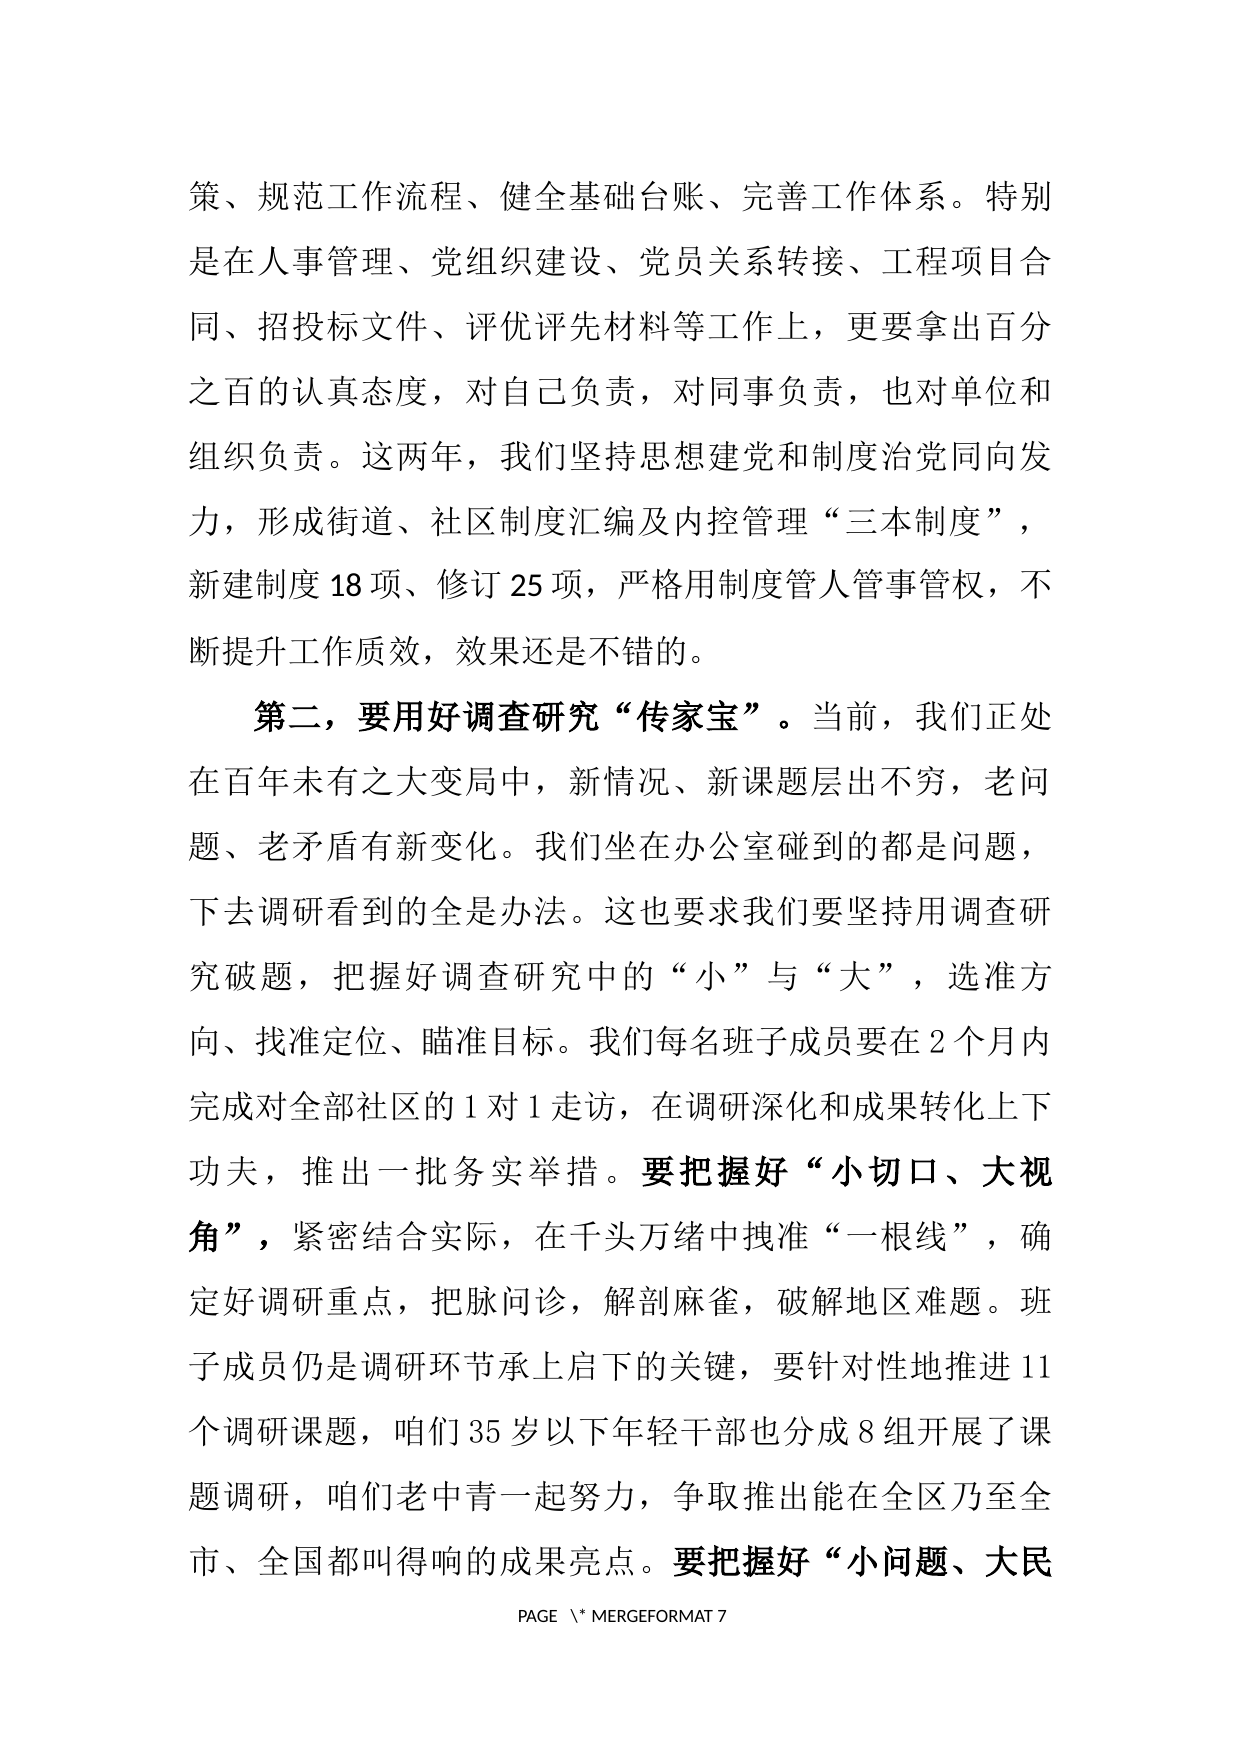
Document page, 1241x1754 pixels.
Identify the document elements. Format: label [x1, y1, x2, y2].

text [187, 161, 1053, 681]
text [187, 681, 1053, 1591]
